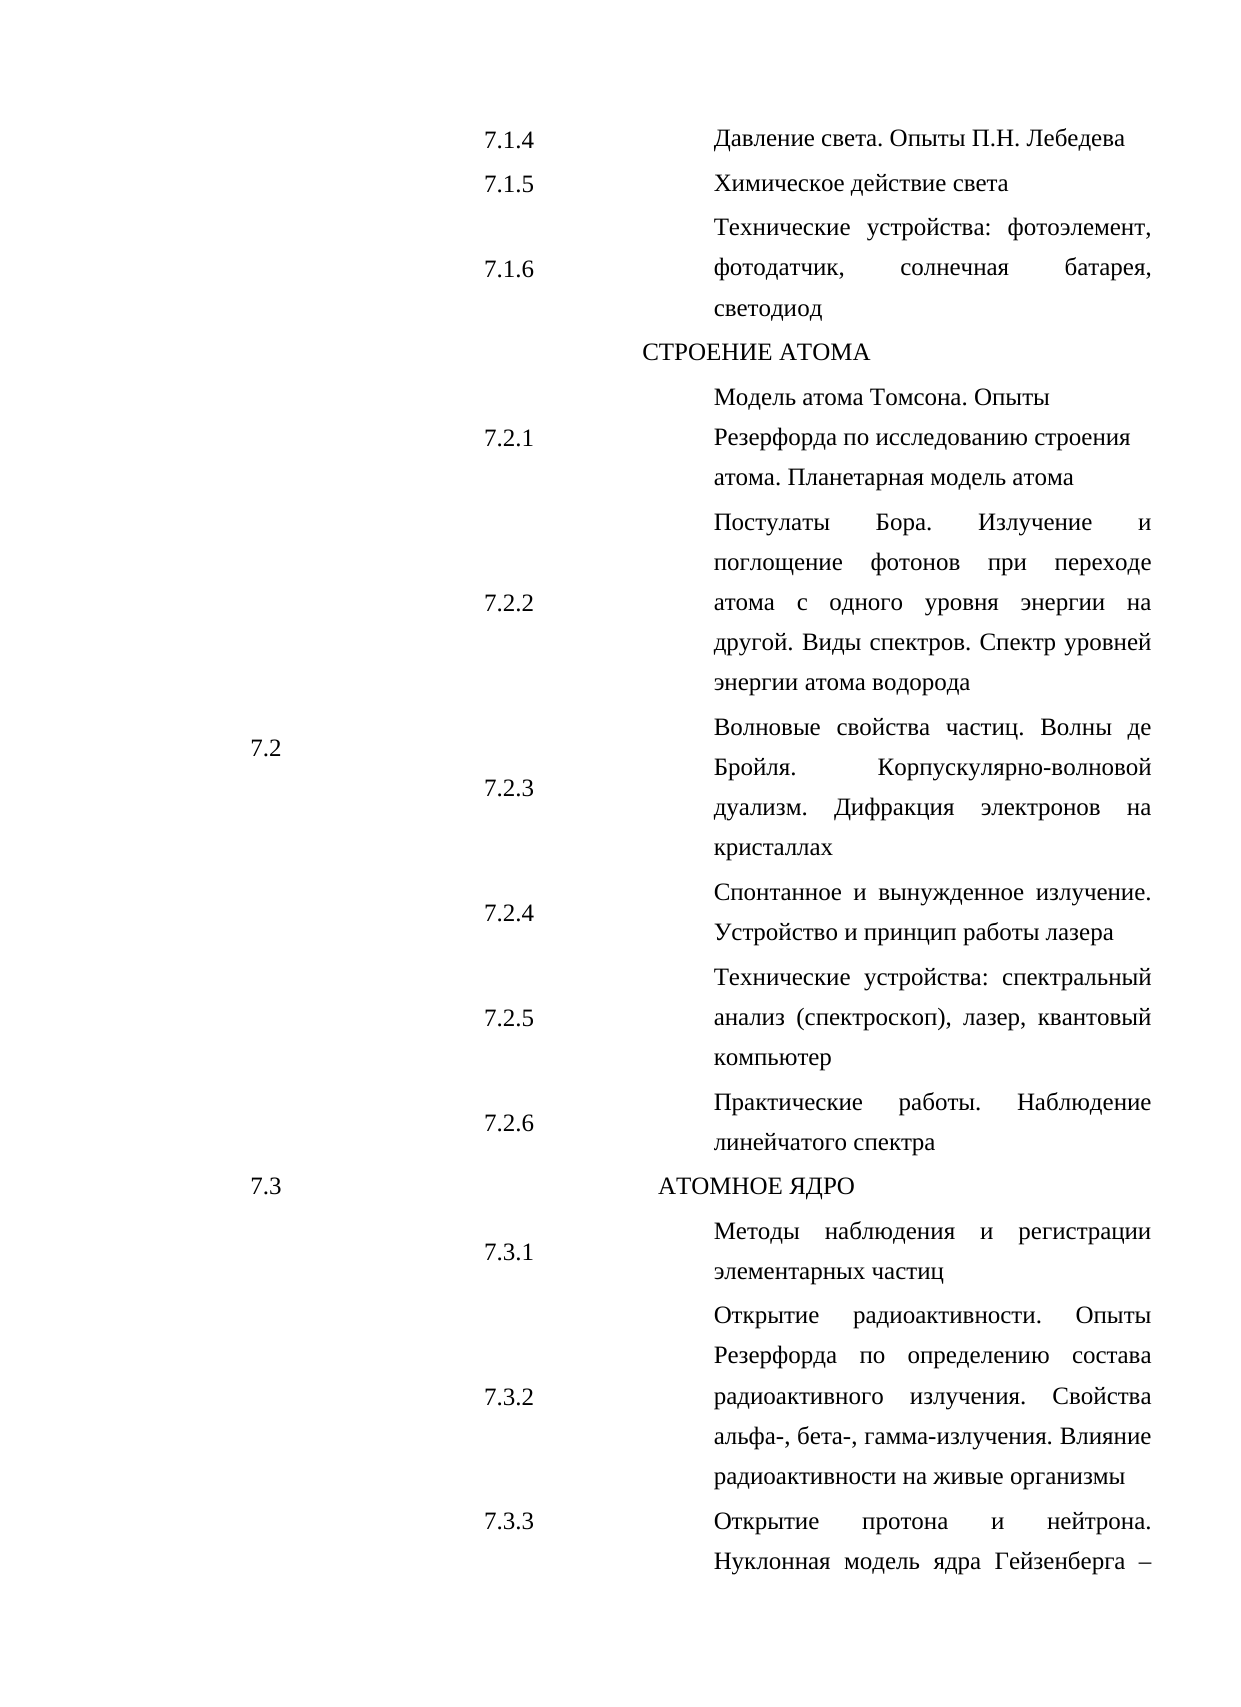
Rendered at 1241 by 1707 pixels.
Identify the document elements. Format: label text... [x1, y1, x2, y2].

table_cell Технические устройства: фотоэлемент, фотодатчик, солнечная батарея, светодиод [668, 207, 1163, 332]
table_cell 7.3.3 [315, 1501, 668, 1575]
table_cell 7.1.6 [315, 207, 668, 332]
table_cell Спонтанное и вынужденное излучение. Устройство и принцип работы лазера [668, 872, 1163, 956]
table_cell 7.1.5 [315, 163, 668, 207]
table_cell СТРОЕНИЕ АТОМА [315, 332, 1163, 376]
table_cell 7.3 [182, 1166, 315, 1575]
table_cell 7.2.3 [315, 707, 668, 872]
table_cell 7.3.2 [315, 1295, 668, 1501]
table_cell 7.2 [182, 332, 315, 1166]
table_cell Постулаты Бора. Излучение и поглощение фотонов при переходе атома с одного уровня энергии на другой. Виды спектров. Спектр уровней энергии атома водорода [668, 501, 1163, 707]
table_cell Методы наблюдения и регистрации элементарных частиц [668, 1211, 1163, 1295]
table_cell 7.3.1 [315, 1211, 668, 1295]
table_cell Химическое действие света [668, 163, 1163, 207]
table_cell 7.2.6 [315, 1081, 668, 1166]
table_cell АТОМНОЕ ЯДРО [315, 1166, 1163, 1211]
table_cell 7.2.1 [315, 376, 668, 501]
table_cell 7.2.2 [315, 501, 668, 707]
table_cell Технические устройства: спектральный анализ (спектроскоп), лазер, квантовый компьютер [668, 956, 1163, 1081]
table_cell 7.2.5 [315, 956, 668, 1081]
table_cell Давление света. Опыты П.Н. Лебедева [668, 118, 1163, 163]
table_cell Модель атома Томсона. Опыты Резерфорда по исследованию строения атома. Планетарная модель атома [668, 376, 1163, 501]
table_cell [668, 1501, 1163, 1575]
table_cell 7.1.4 [315, 118, 668, 163]
table_cell Открытие радиоактивности. Опыты Резерфорда по определению состава радиоактивного излучения. Свойства альфа-, бета-, гамма-излучения. Влияние радиоактивности на живые организмы [668, 1295, 1163, 1501]
table_cell Волновые свойства частиц. Волны де Бройля. Корпускулярно-волновой дуализм. Дифракция электронов на кристаллах [668, 707, 1163, 872]
table_cell Практические работы. Наблюдение линейчатого спектра [668, 1081, 1163, 1166]
table_cell 7.2.4 [315, 872, 668, 956]
